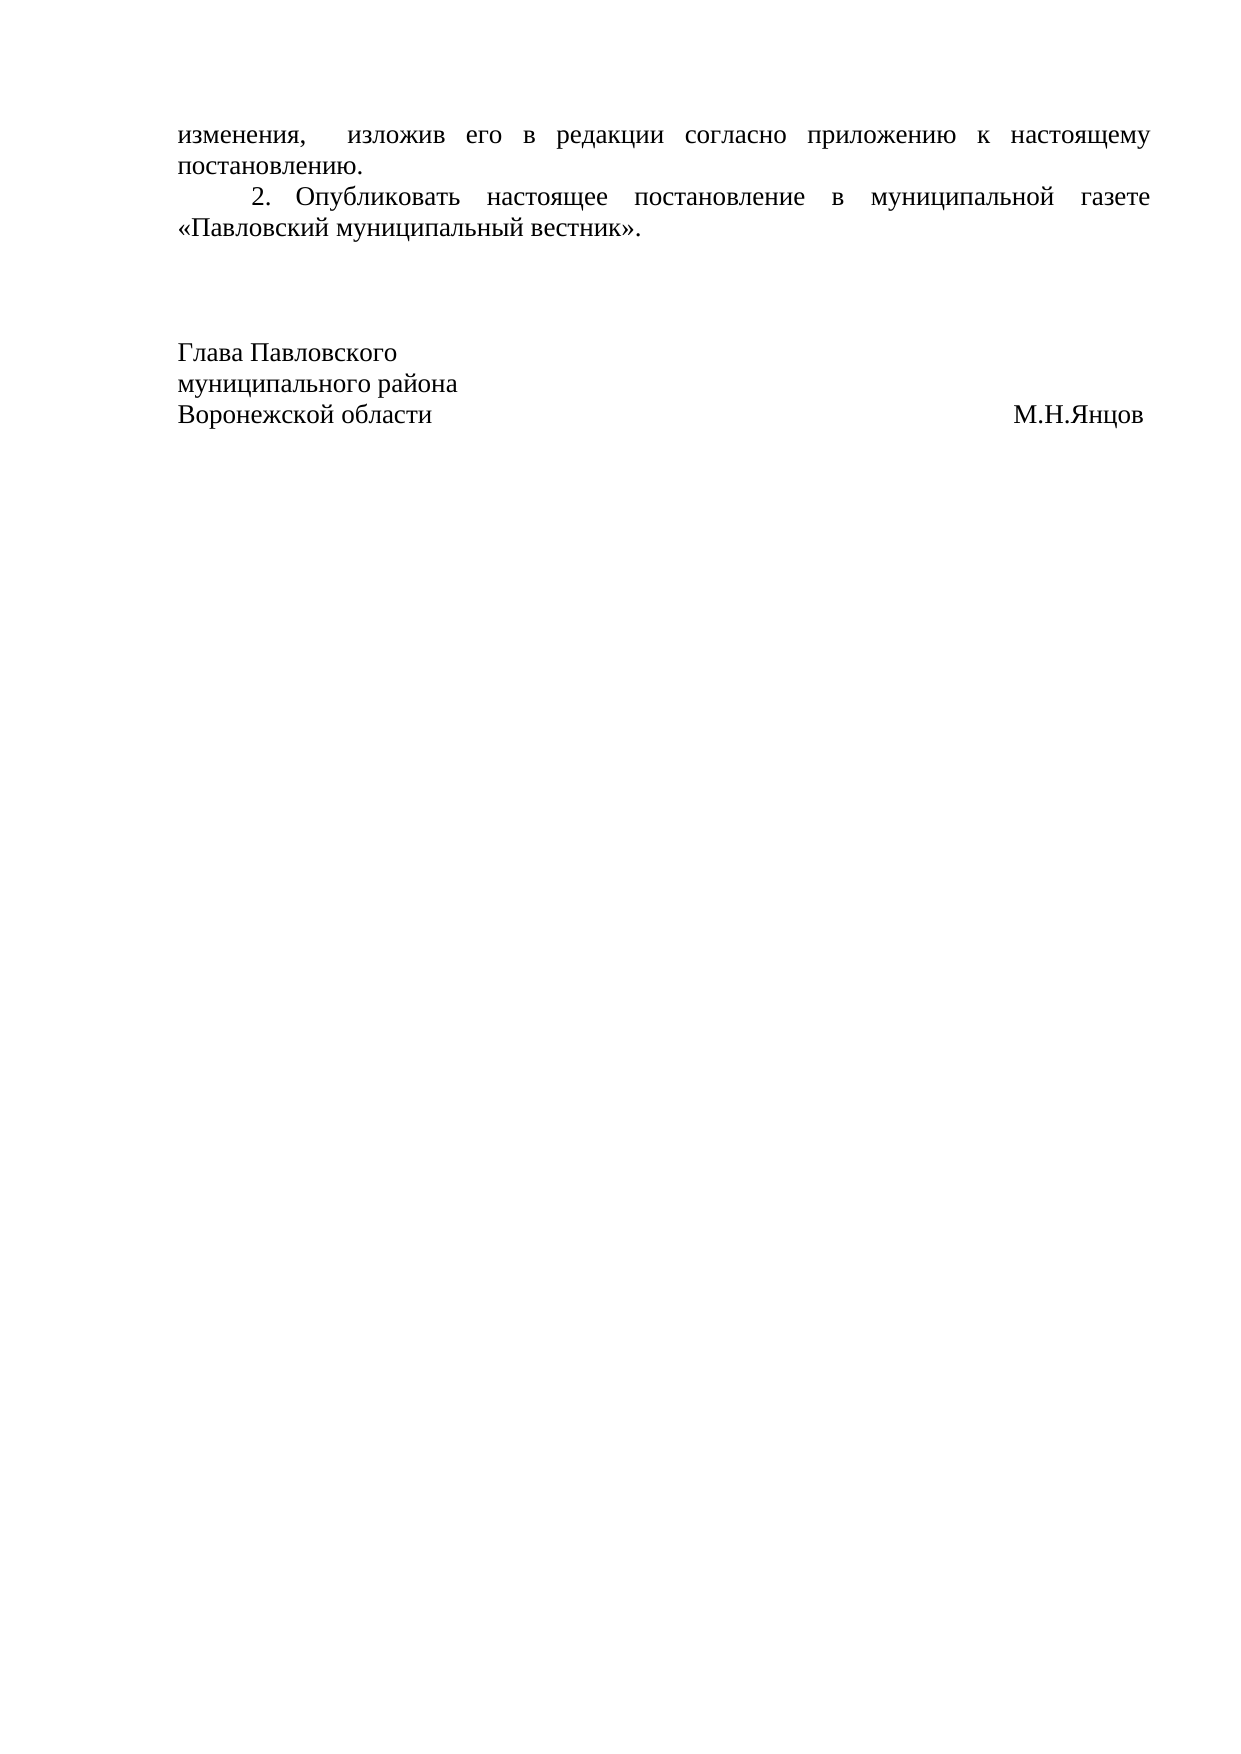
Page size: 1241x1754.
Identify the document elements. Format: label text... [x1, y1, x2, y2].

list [177, 118, 1152, 180]
text муниципального района [177, 367, 1152, 398]
text Глава Павловского [177, 336, 1152, 367]
text 2. Опубликовать настоящее постановление в муниципальной газете «Павловский муниципальный вестник». [177, 180, 1152, 243]
text Воронежской области М.Н.Янцов [177, 398, 1152, 461]
